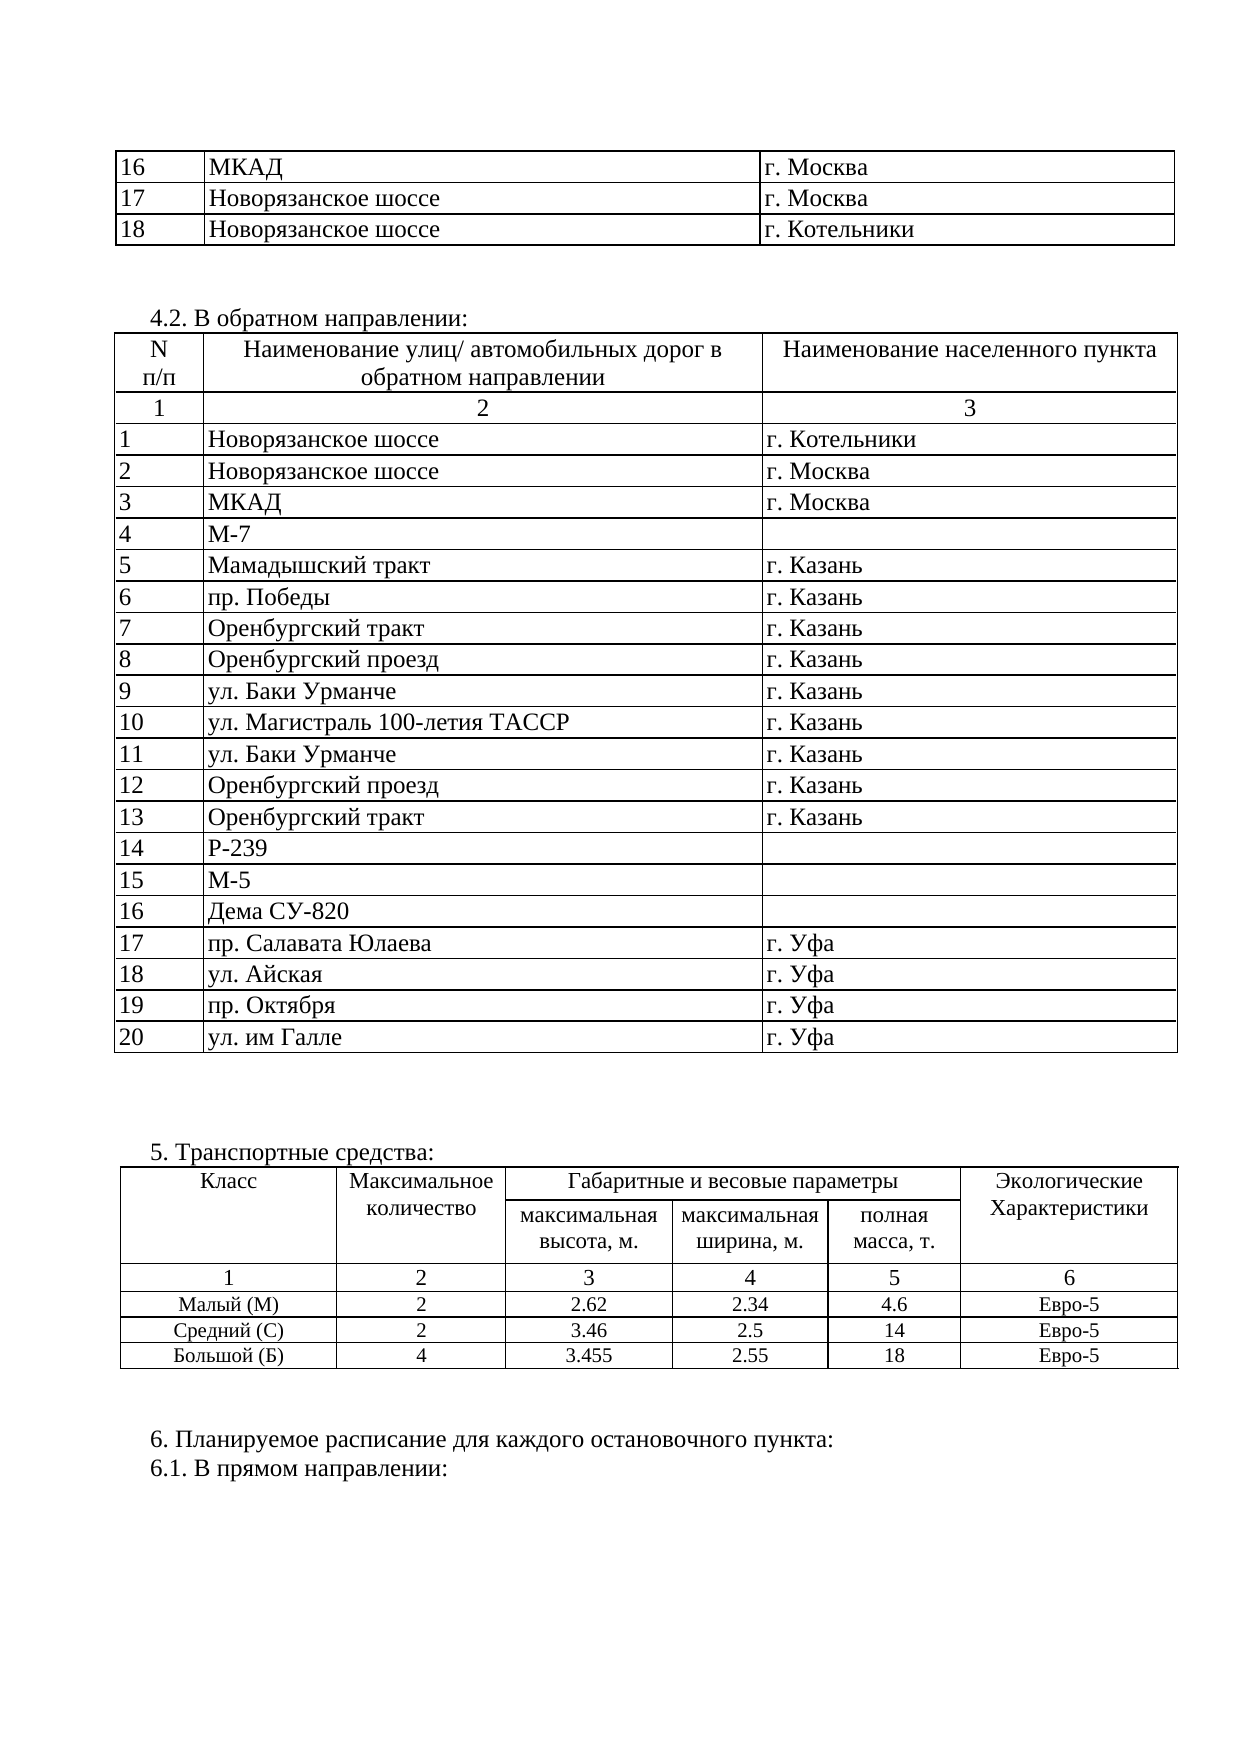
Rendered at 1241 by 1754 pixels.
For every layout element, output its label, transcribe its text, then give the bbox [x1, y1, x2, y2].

table_cell г. Казань [763, 549, 1177, 580]
table_cell г. Москва [761, 183, 1174, 213]
table_cell 3.455 [506, 1343, 672, 1367]
table_cell Новорязанское шоссе [204, 456, 762, 486]
table_cell 12 [115, 770, 203, 800]
text 6. Планируемое расписание для каждого остановочного пункта: [150, 1424, 1090, 1453]
table_cell 2.34 [673, 1292, 827, 1316]
table_cell 5 [115, 550, 203, 580]
table_cell г. Москва [761, 152, 1174, 181]
table_header Класс [121, 1168, 336, 1263]
table_cell 17 [117, 183, 204, 213]
table_cell г. Котельники [763, 423, 1177, 454]
table_cell ул. Баки Урманче [204, 676, 762, 706]
table_cell 19 [115, 990, 203, 1020]
table_cell 3.46 [506, 1318, 672, 1342]
table_cell 16 [115, 896, 203, 926]
text 4.2. В обратном направлении: [150, 303, 1090, 332]
table_cell пр. Октября [204, 991, 762, 1020]
table_cell Евро-5 [961, 1318, 1177, 1342]
table_cell г. Казань [763, 800, 1177, 832]
table_cell 4 [337, 1343, 505, 1367]
table_cell Оренбургский проезд [204, 770, 762, 800]
table_cell 11 [115, 738, 203, 769]
table_cell 8 [115, 644, 203, 674]
table_cell 14 [829, 1318, 960, 1342]
table_cell 2 [337, 1318, 505, 1342]
table_cell 3 [506, 1264, 672, 1291]
table_cell 2 [204, 393, 762, 423]
table_cell Новорязанское шоссе [205, 183, 759, 213]
table_header N п/п [115, 334, 203, 391]
table_cell М-5 [204, 865, 762, 894]
text 6.1. В прямом направлении: [150, 1453, 1090, 1482]
table_cell 20 [115, 1021, 203, 1052]
table_header Наименование улиц/ автомобильных дорог в обратном направлении [204, 334, 762, 391]
table_cell [763, 895, 1177, 926]
table_cell г. Казань [763, 580, 1177, 611]
table_cell г. Казань [763, 674, 1177, 706]
table_cell 15 [115, 864, 203, 894]
table_cell Большой (Б) [121, 1343, 336, 1367]
table_cell 4 [673, 1264, 827, 1291]
table_cell ул. им Галле [204, 1022, 762, 1052]
table_cell [763, 832, 1177, 863]
table_header Экологические Характеристики [961, 1168, 1177, 1263]
table_cell 4.6 [829, 1292, 960, 1316]
table_cell полная масса, т. [829, 1201, 960, 1263]
table_cell 4 [115, 518, 203, 548]
table_cell пр. Победы [204, 582, 762, 611]
table_cell г. Уфа [763, 926, 1177, 957]
table_cell 1 [121, 1264, 336, 1291]
table_cell ул. Айская [204, 959, 762, 989]
table_header Габаритные и весовые параметры [506, 1168, 960, 1199]
table_cell Р-239 [204, 833, 762, 863]
table_cell максимальная ширина, м. [673, 1201, 827, 1263]
table_cell Дема СУ-820 [204, 896, 762, 926]
table_cell пр. Салавата Юлаева [204, 928, 762, 957]
table_cell 7 [115, 613, 203, 643]
table_cell 9 [115, 675, 203, 706]
table_cell 6 [115, 581, 203, 611]
table_cell 6 [961, 1264, 1177, 1291]
table_cell 1 [115, 392, 203, 423]
table_cell ул. Баки Урманче [204, 739, 762, 769]
table_cell Оренбургский тракт [204, 802, 762, 832]
table_cell ул. Магистраль 100-летия ТАССР [204, 707, 762, 737]
table_cell 3 [763, 391, 1177, 423]
table_cell максимальная высота, м. [506, 1201, 672, 1263]
table_cell 2.62 [506, 1292, 672, 1316]
table_cell г. Уфа [763, 958, 1177, 989]
table_cell [763, 863, 1177, 894]
table_cell Мамадышский тракт [204, 550, 762, 580]
table_cell г. Уфа [763, 1020, 1177, 1052]
table_cell [763, 517, 1177, 548]
table_cell г. Казань [763, 769, 1177, 800]
table_cell 2 [337, 1264, 505, 1291]
table_cell Средний (С) [121, 1318, 336, 1342]
table_cell Евро-5 [961, 1343, 1177, 1367]
table_cell г. Котельники [761, 215, 1174, 244]
table_cell 10 [115, 707, 203, 737]
table_cell 16 [117, 152, 204, 181]
table_cell 17 [115, 927, 203, 957]
table_header Наименование населенного пункта [763, 334, 1177, 391]
table_cell г. Казань [763, 706, 1177, 737]
table_cell 2.55 [673, 1343, 827, 1367]
table_cell 13 [115, 801, 203, 832]
table_cell 2 [337, 1292, 505, 1316]
table_cell 18 [115, 959, 203, 989]
table_cell г. Уфа [763, 989, 1177, 1020]
table_cell 1 [115, 424, 203, 454]
text 5. Транспортные средства: [150, 1137, 1090, 1166]
table_cell 2 [115, 455, 203, 486]
table_cell 5 [829, 1264, 960, 1291]
table_cell г. Казань [763, 737, 1177, 769]
table_cell 3 [115, 487, 203, 517]
table_cell г. Москва [763, 454, 1177, 486]
table_cell Новорязанское шоссе [204, 424, 762, 454]
table_cell 14 [115, 833, 203, 863]
table_cell Оренбургский проезд [204, 645, 762, 674]
table_cell г. Казань [763, 611, 1177, 643]
table_cell Малый (М) [121, 1292, 336, 1316]
table_cell Новорязанское шоссе [205, 215, 759, 244]
table_cell Евро-5 [961, 1292, 1177, 1316]
table_cell г. Москва [763, 486, 1177, 517]
table_cell Оренбургский тракт [204, 613, 762, 643]
table_header Максимальное количество [337, 1168, 505, 1263]
table_cell МКАД [205, 152, 759, 181]
table_cell М-7 [204, 519, 762, 548]
table_cell 18 [829, 1343, 960, 1367]
table_cell МКАД [204, 487, 762, 517]
table_cell 2.5 [673, 1318, 827, 1342]
table_cell 18 [117, 215, 204, 244]
table_cell г. Казань [763, 643, 1177, 674]
